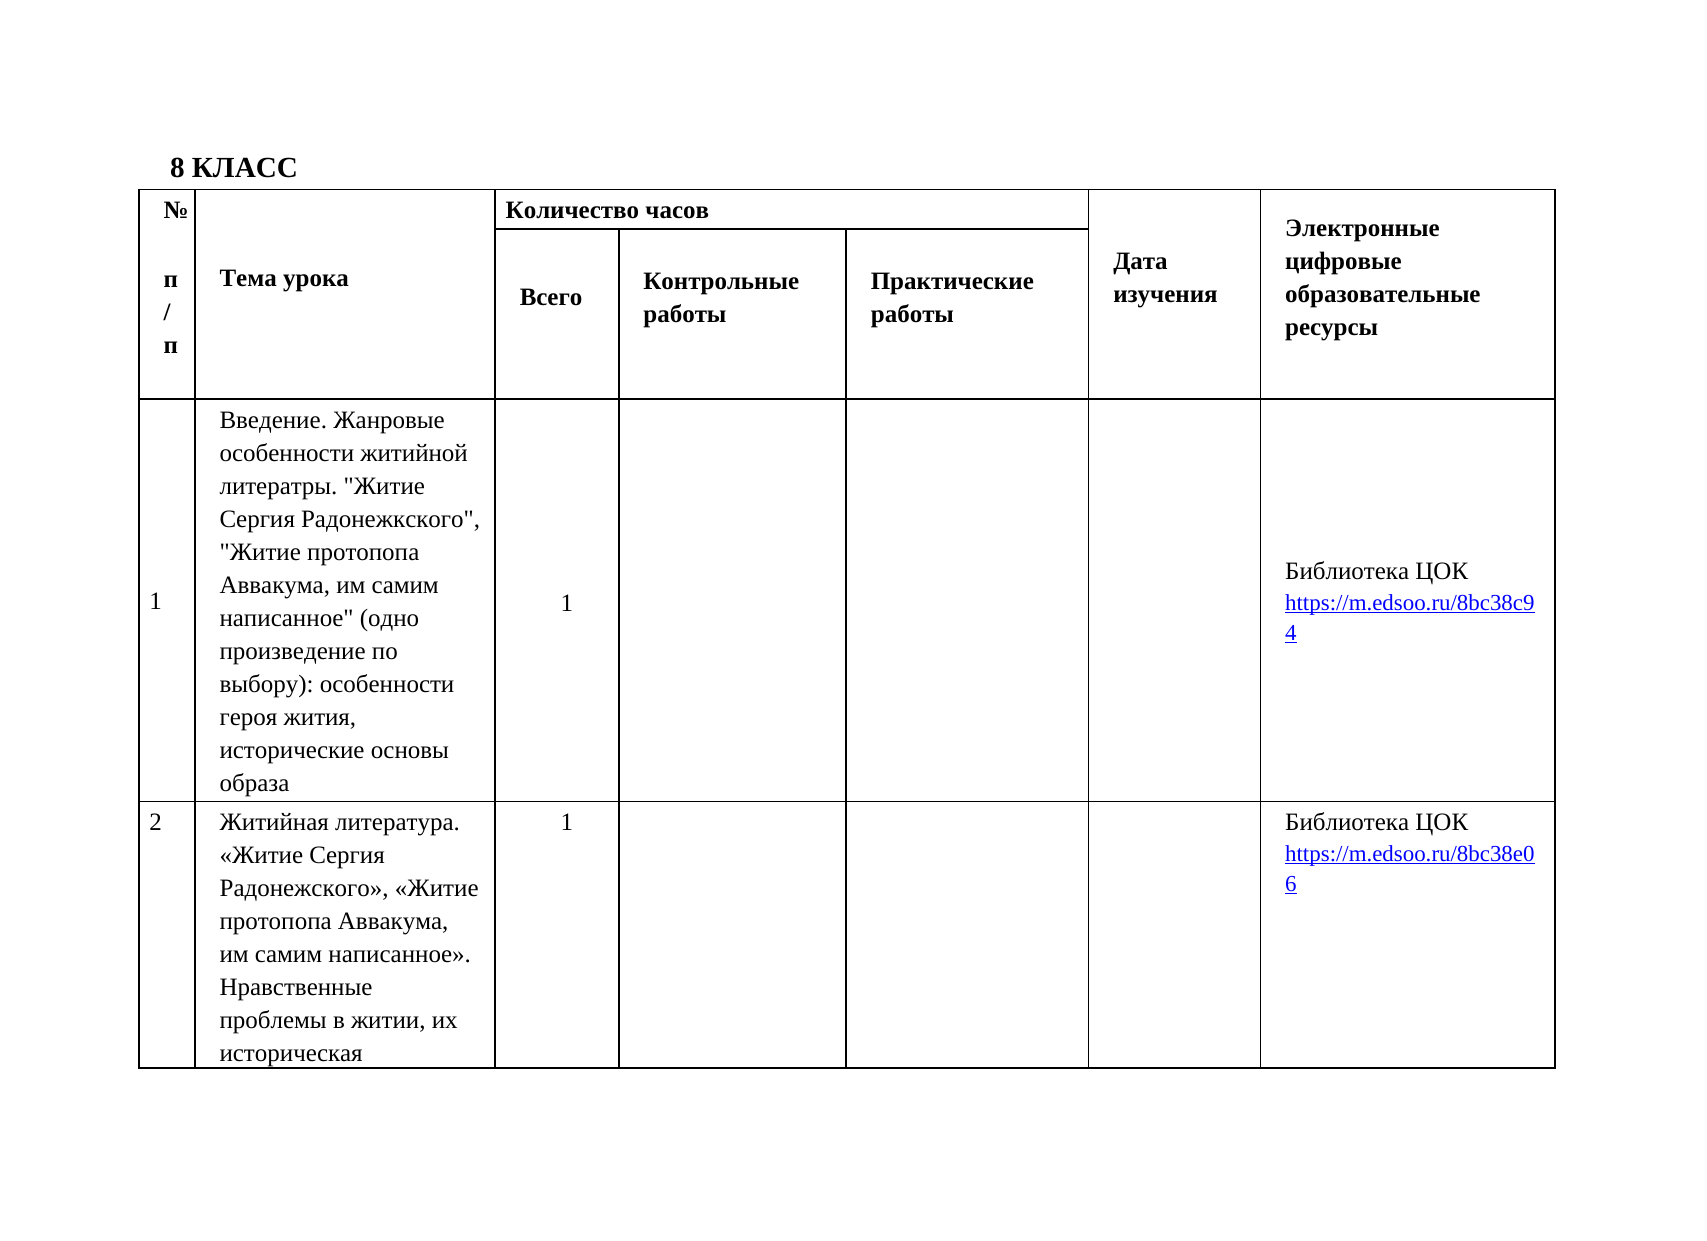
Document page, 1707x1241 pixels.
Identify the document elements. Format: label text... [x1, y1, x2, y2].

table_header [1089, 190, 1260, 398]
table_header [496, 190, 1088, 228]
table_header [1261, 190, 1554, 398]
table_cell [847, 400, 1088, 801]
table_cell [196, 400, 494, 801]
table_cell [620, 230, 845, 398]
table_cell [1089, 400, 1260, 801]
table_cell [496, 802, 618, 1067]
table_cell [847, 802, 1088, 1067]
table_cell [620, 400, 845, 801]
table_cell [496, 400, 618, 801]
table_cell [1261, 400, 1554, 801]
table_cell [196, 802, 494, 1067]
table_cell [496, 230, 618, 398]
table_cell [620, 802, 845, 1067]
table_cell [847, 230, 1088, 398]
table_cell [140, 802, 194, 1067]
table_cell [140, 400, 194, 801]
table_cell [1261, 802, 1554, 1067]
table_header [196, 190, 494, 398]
text 8 КЛАСС [162, 150, 1557, 183]
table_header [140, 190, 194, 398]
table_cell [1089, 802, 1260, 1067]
